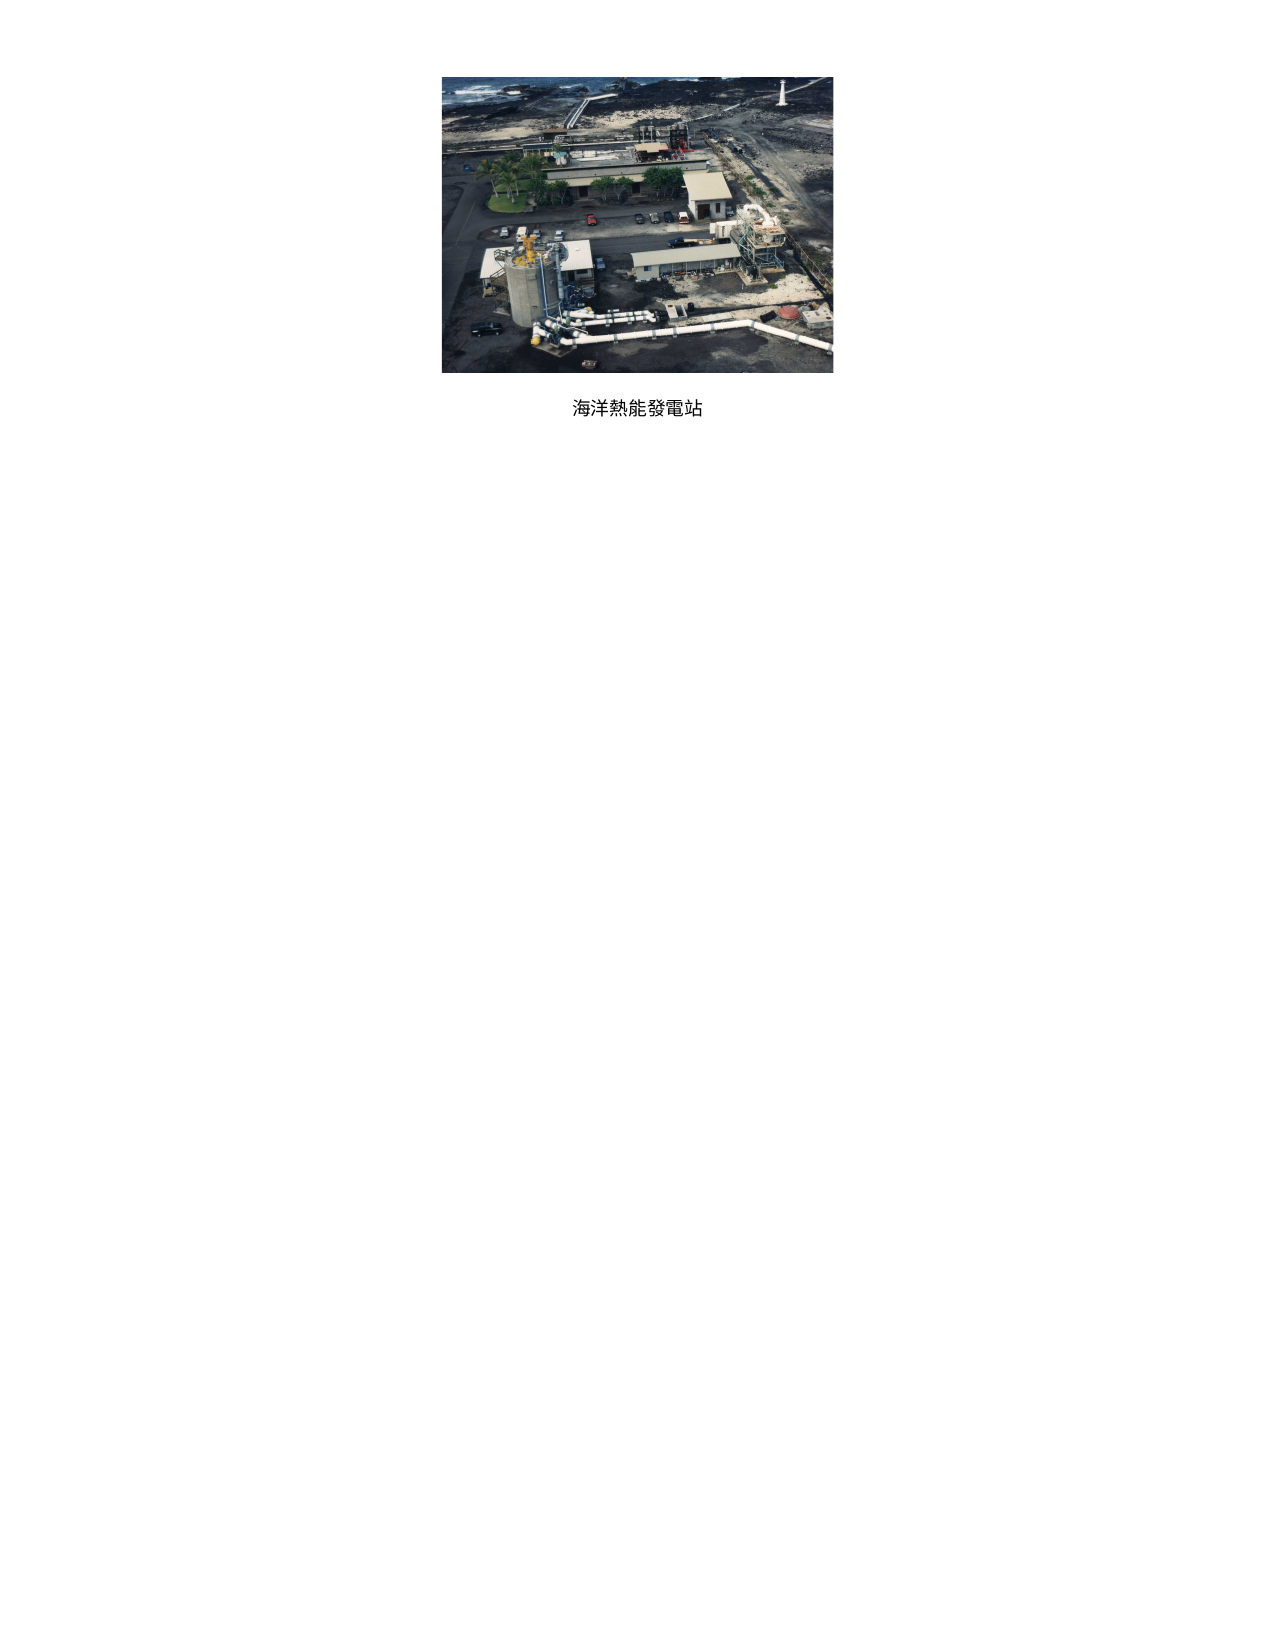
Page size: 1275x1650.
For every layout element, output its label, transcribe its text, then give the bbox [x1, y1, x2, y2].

picture [441, 77, 834, 373]
text 海洋熱能發電站 [89, 393, 1186, 421]
